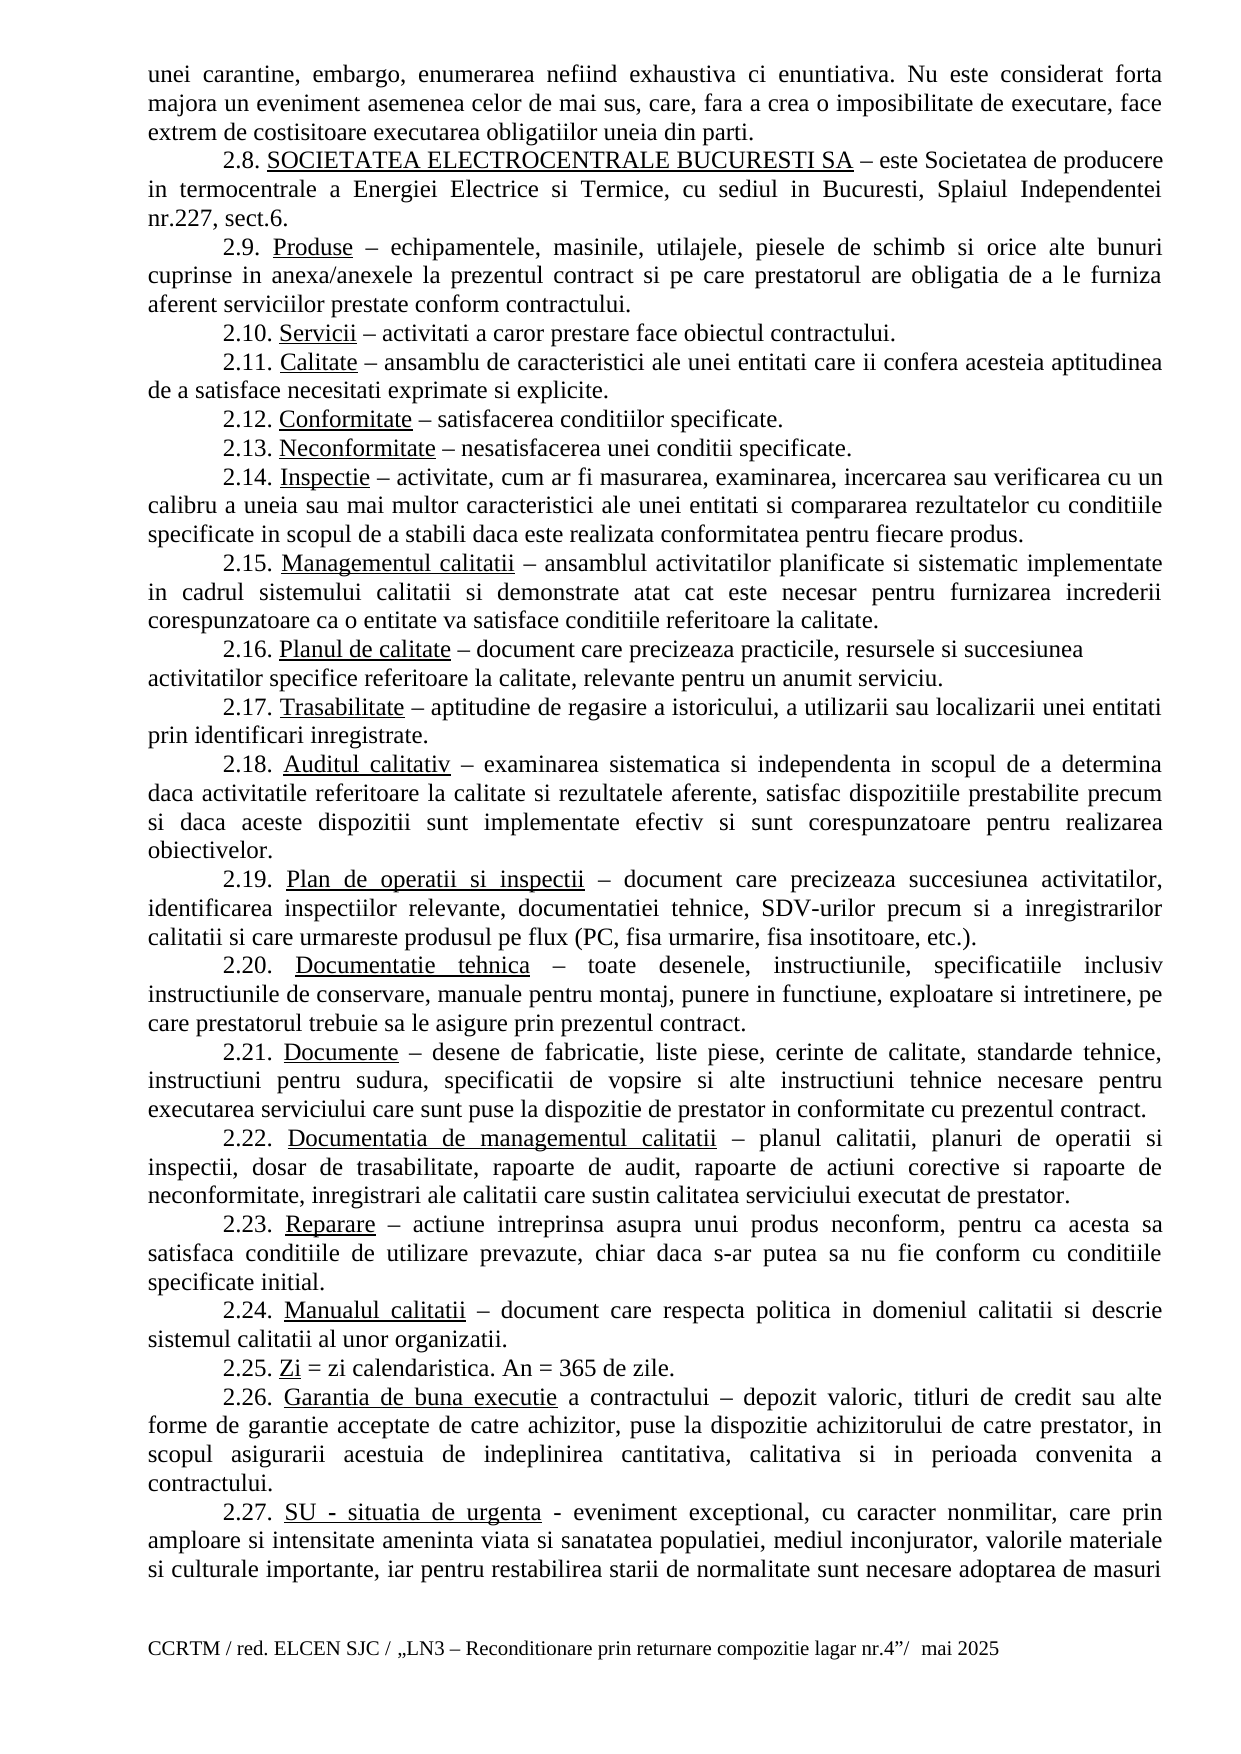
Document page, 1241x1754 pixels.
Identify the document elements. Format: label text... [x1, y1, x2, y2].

text 2.19. Plan de operatii si inspectii – document care precizeaza succesiunea activitatilor, identificarea inspectiilor relevante, documentatiei tehnice, SDV-urilor precum si a inregistrarilor calitatii si care urmareste produsul pe flux (PC, fisa urmarire, fisa insotitoare, etc.). [148, 864, 1163, 950]
text 2.12. Conformitate – satisfacerea conditiilor specificate. [148, 404, 1163, 433]
text 2.15. Managementul calitatii – ansamblul activitatilor planificate si sistematic implementate in cadrul sistemului calitatii si demonstrate atat cat este necesar pentru furnizarea increderii corespunzatoare ca o entitate va satisface conditiile referitoare la calitate. [148, 548, 1163, 634]
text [148, 59, 1163, 145]
text 2.22. Documentatia de managementul calitatii – planul calitatii, planuri de operatii si inspectii, dosar de trasabilitate, rapoarte de audit, rapoarte de actiuni corective si rapoarte de neconformitate, inregistrari ale calitatii care sustin calitatea serviciului executat de prestator. [148, 1123, 1163, 1209]
text 2.25. Zi = zi calendaristica. An = 365 de zile. [148, 1353, 1163, 1382]
text 2.24. Manualul calitatii – document care respecta politica in domeniul calitatii si descrie sistemul calitatii al unor organizatii. [148, 1295, 1163, 1353]
text 2.13. Neconformitate – nesatisfacerea unei conditii specificate. [148, 433, 1163, 462]
text 2.17. Trasabilitate – aptitudine de regasire a istoricului, a utilizarii sau localizarii unei entitati prin identificari inregistrate. [148, 692, 1163, 749]
text 2.9. Produse – echipamentele, masinile, utilajele, piesele de schimb si orice alte bunuri cuprinse in anexa/anexele la prezentul contract si pe care prestatorul are obligatia de a le furniza aferent serviciilor prestate conform contractului. [148, 232, 1163, 318]
text 2.8. SOCIETATEA ELECTROCENTRALE BUCURESTI SA – este Societatea de producere in termocentrale a Energiei Electrice si Termice, cu sediul in Bucuresti, Splaiul Independentei nr.227, sect.6. [148, 145, 1163, 232]
text 2.10. Servicii – activitati a caror prestare face obiectul contractului. [148, 318, 1163, 347]
text activitatilor specifice referitoare la calitate, relevante pentru un anumit serviciu. [148, 663, 1163, 692]
text 2.20. Documentatie tehnica – toate desenele, instructiunile, specificatiile inclusiv instructiunile de conservare, manuale pentru montaj, punere in functiune, exploatare si intretinere, pe care prestatorul trebuie sa le asigure prin prezentul contract. [148, 950, 1163, 1037]
text 2.23. Reparare – actiune intreprinsa asupra unui produs neconform, pentru ca acesta sa satisfaca conditiile de utilizare prevazute, chiar daca s-ar putea sa nu fie conform cu conditiile specificate initial. [148, 1209, 1163, 1295]
text 2.11. Calitate – ansamblu de caracteristici ale unei entitati care ii confera acesteia aptitudinea de a satisface necesitati exprimate si explicite. [148, 347, 1163, 404]
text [148, 1497, 1163, 1583]
text 2.18. Auditul calitativ – examinarea sistematica si independenta in scopul de a determina daca activitatile referitoare la calitate si rezultatele aferente, satisfac dispozitiile prestabilite precum si daca aceste dispozitii sunt implementate efectiv si sunt corespunzatoare pentru realizarea obiectivelor. [148, 749, 1163, 864]
text 2.21. Documente – desene de fabricatie, liste piese, cerinte de calitate, standarde tehnice, instructiuni pentru sudura, specificatii de vopsire si alte instructiuni tehnice necesare pentru executarea serviciului care sunt puse la dispozitie de prestator in conformitate cu prezentul contract. [148, 1037, 1163, 1123]
text 2.14. Inspectie – activitate, cum ar fi masurarea, examinarea, incercarea sau verificarea cu un calibru a uneia sau mai multor caracteristici ale unei entitati si compararea rezultatelor cu conditiile specificate in scopul de a stabili daca este realizata conformitatea pentru fiecare produs. [148, 462, 1163, 548]
text 2.16. Planul de calitate – document care precizeaza practicile, resursele si succesiunea [148, 634, 1163, 663]
text 2.26. Garantia de buna executie a contractului – depozit valoric, titluri de credit sau alte forme de garantie acceptate de catre achizitor, puse la dispozitie achizitorului de catre prestator, in scopul asigurarii acestuia de indeplinirea cantitativa, calitativa si in perioada convenita a contractului. [148, 1382, 1163, 1497]
